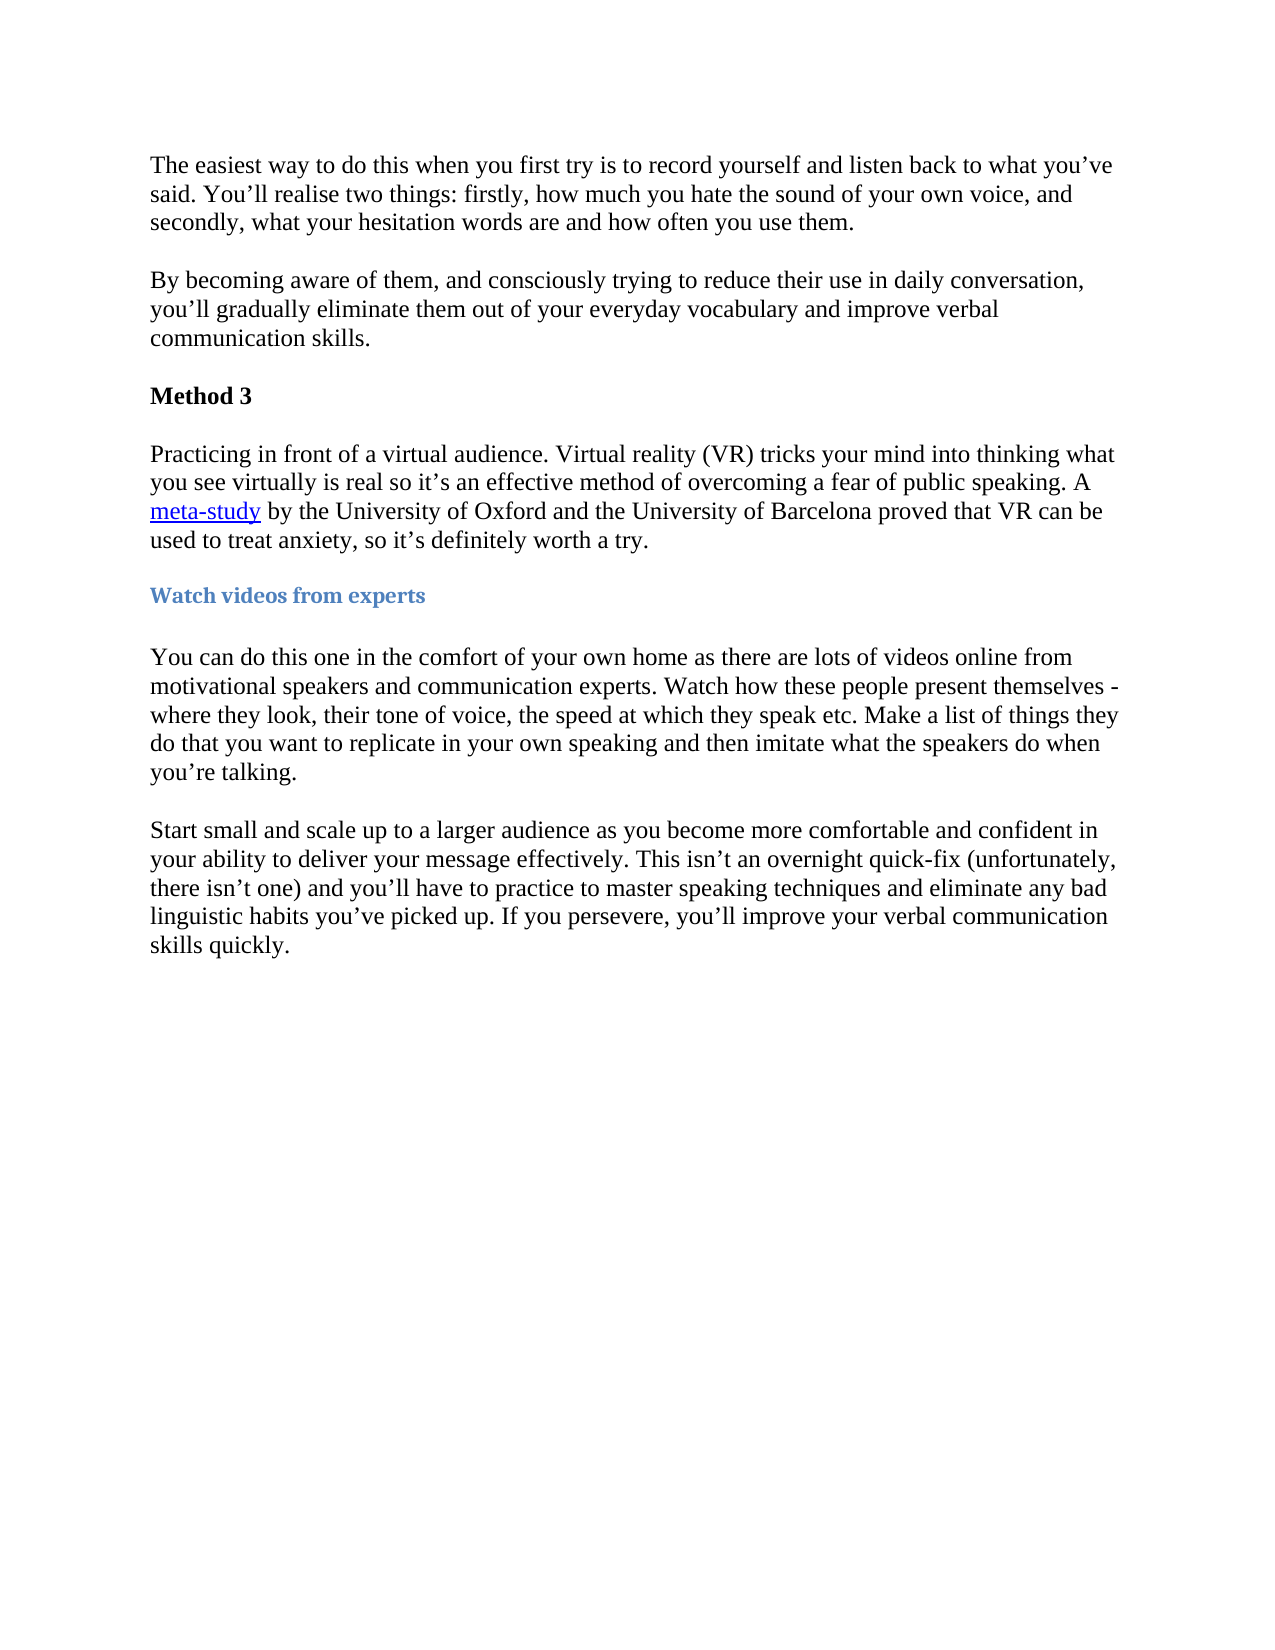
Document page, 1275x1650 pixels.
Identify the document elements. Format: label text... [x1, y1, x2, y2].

text The easiest way to do this when you first try is to record yourself and listen back to what you’ve said. You’ll realise two things: firstly, how much you hate the sound of your own voice, and secondly, what your hesitation words are and how often you use them. [150, 150, 1125, 236]
text Method 3 [150, 381, 1125, 409]
text You can do this one in the comfort of your own home as there are lots of videos online from motivational speakers and communication experts. Watch how these people present themselves - where they look, their tone of voice, the speed at which they speak etc. Make a list of things they do that you want to replicate in your own speaking and then imitate what the speakers do when you’re talking. [150, 642, 1125, 786]
subtitle Watch videos from experts [150, 583, 1125, 609]
text Practicing in front of a virtual audience. Virtual reality (VR) tricks your mind into thinking what you see virtually is real so it’s an effective method of overcoming a fear of public speaking. A meta-study by the University of Oxford and the University of Barcelona proved that VR can be used to treat anxiety, so it’s definitely worth a try. [150, 439, 1125, 554]
text Start small and scale up to a larger audience as you become more comfortable and confident in your ability to deliver your message effectively. This isn’t an overnight quick-fix (unfortunately, there isn’t one) and you’ll have to practice to master speaking techniques and eliminate any bad linguistic habits you’ve picked up. If you persevere, you’ll improve your verbal communication skills quickly. [150, 815, 1125, 959]
text By becoming aware of them, and consciously trying to reduce their use in daily conversation, you’ll gradually eliminate them out of your everyday vocabulary and improve verbal communication skills. [150, 265, 1125, 352]
